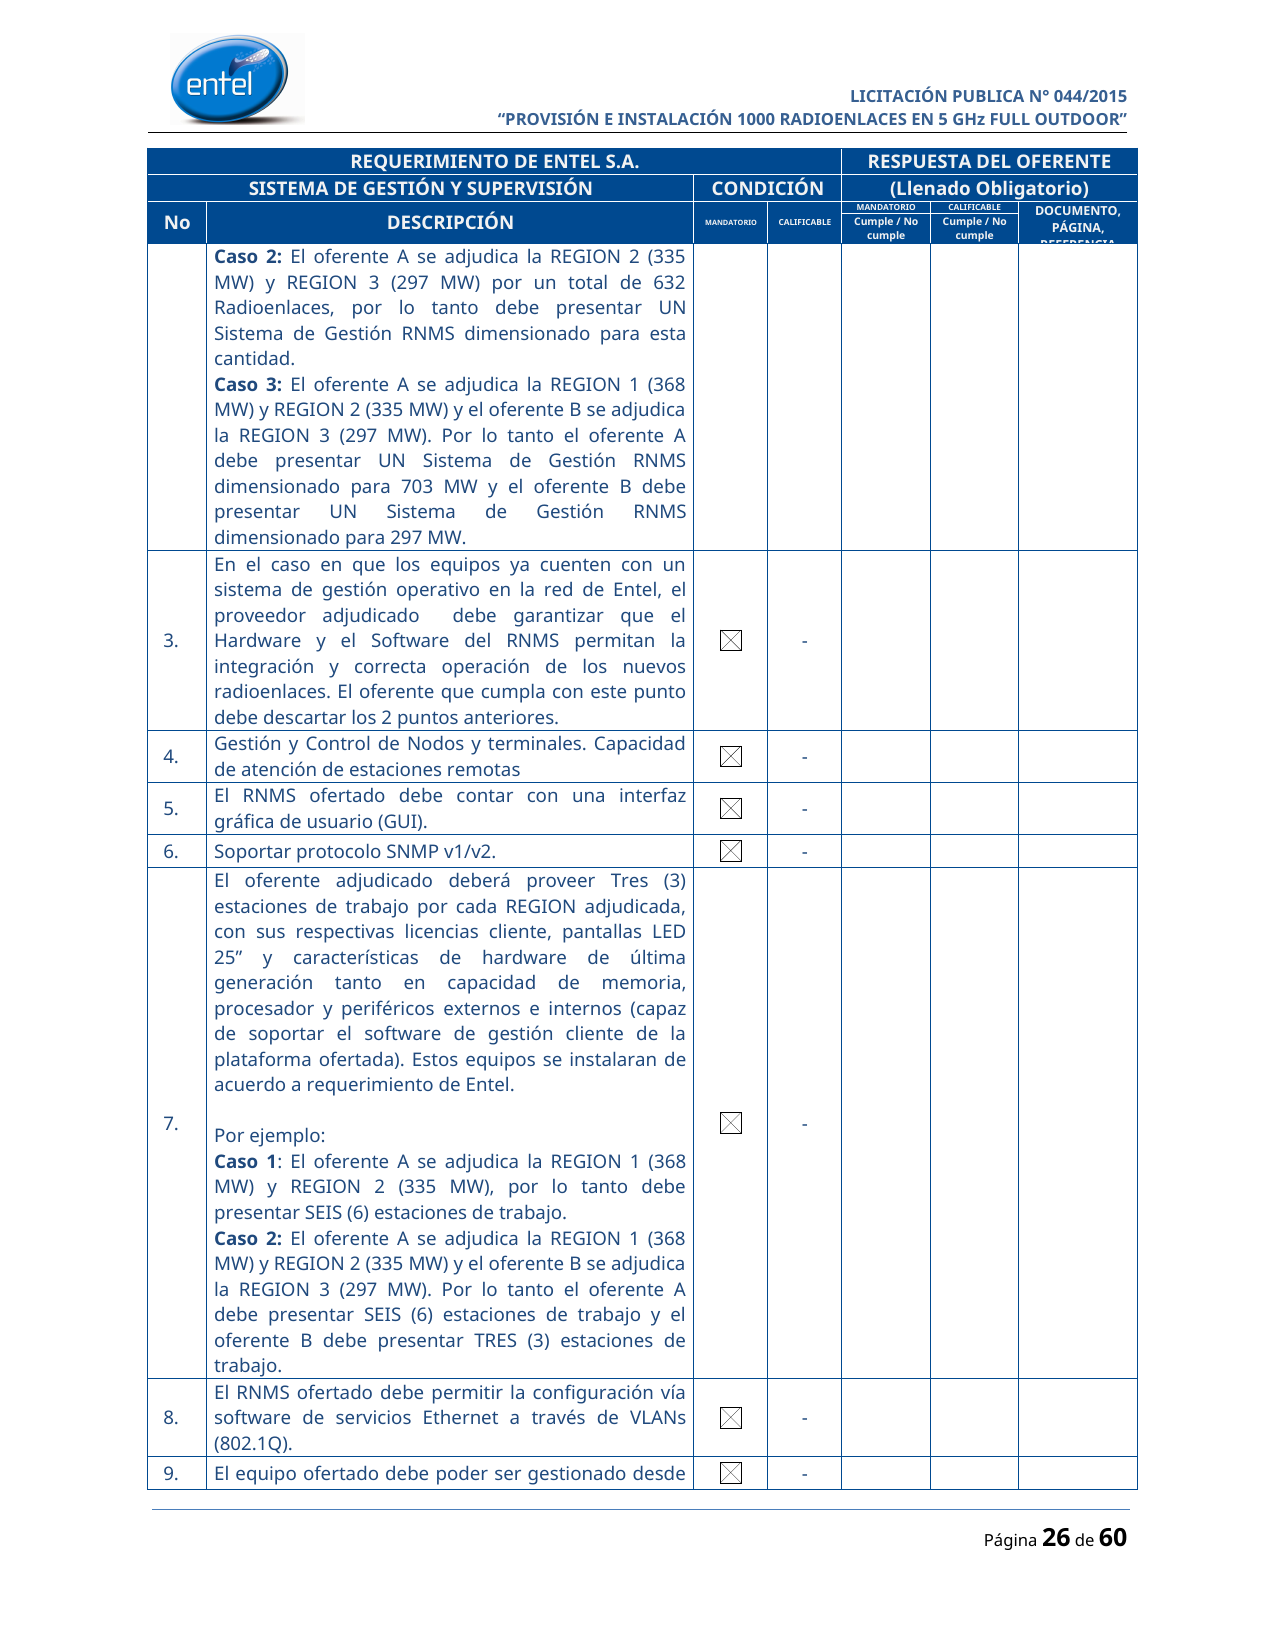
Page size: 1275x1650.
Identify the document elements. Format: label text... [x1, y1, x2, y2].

table_cell CALIFICABLE [768, 202, 841, 243]
table_cell Gestión y Control de Nodos y terminales. Capacidad de atención de estaciones remotas [207, 731, 693, 782]
table_cell [1019, 1457, 1137, 1488]
table_cell DESCRIPCIÓN [207, 202, 693, 243]
table_cell [1019, 1379, 1137, 1456]
table_cell [694, 783, 767, 834]
table_cell MANDATORIO [694, 202, 767, 243]
table_cell [842, 868, 930, 1378]
table_cell [842, 244, 930, 550]
table_cell - [768, 1457, 841, 1488]
table_cell [931, 1379, 1018, 1456]
table_cell [842, 551, 930, 729]
table_cell [842, 731, 930, 782]
table_cell Soportar protocolo SNMP v1/v2. [207, 835, 693, 867]
table_cell [694, 1379, 767, 1456]
table_cell [148, 551, 206, 729]
table_cell [1019, 835, 1137, 867]
table_cell [931, 244, 1018, 550]
table_cell - [768, 551, 841, 729]
table_cell [148, 835, 206, 867]
table_cell [931, 551, 1018, 729]
table_cell [1019, 868, 1137, 1378]
table_cell [148, 731, 206, 782]
table_header REQUERIMIENTO DE ENTEL S.A. [148, 149, 841, 174]
table_cell - [768, 868, 841, 1378]
table_cell [842, 1457, 930, 1488]
table_cell SISTEMA DE GESTIÓN Y SUPERVISIÓN [148, 175, 693, 201]
table_cell [1019, 244, 1137, 550]
table_cell Cumple / No cumple [931, 214, 1018, 243]
table_cell [694, 244, 767, 550]
table_cell [931, 1457, 1018, 1488]
table_cell [148, 1379, 206, 1456]
table_cell [694, 1457, 767, 1488]
table_cell - [768, 244, 841, 550]
table_cell [931, 731, 1018, 782]
table_cell [1019, 783, 1137, 834]
table_cell [694, 551, 767, 729]
table_cell No [148, 202, 206, 243]
table_cell En el caso en que los equipos ya cuenten con un sistema de gestión operativo en la red de Entel, el proveedor adjudicado debe garantizar que el Hardware y el Software del RNMS permitan la integración y correcta operación de los nuevos radioenlaces. El oferente que cumpla con este punto debe descartar los 2 puntos anteriores. [207, 551, 693, 729]
table_cell [148, 783, 206, 834]
table_cell [694, 868, 767, 1378]
table_cell El oferente adjudicado deberá proveer Tres (3) estaciones de trabajo por cada REGION adjudicada, con sus respectivas licencias cliente, pantallas LED 25” y características de hardware de última generación tanto en capacidad de memoria, procesador y periféricos externos e internos (capaz de soportar el software de gestión cliente de la plataforma ofertada). Estos equipos se instalaran de acuerdo a requerimiento de Entel. Por ejemplo: Caso 1: El oferente A se adjudica la REGION 1 (368 MW) y REGION 2 (335 MW), por lo tanto debe presentar SEIS (6) estaciones de trabajo. Caso 2: El oferente A se adjudica la REGION 1 (368 MW) y REGION 2 (335 MW) y el oferente B se adjudica la REGION 3 (297 MW). Por lo tanto el oferente A debe presentar SEIS (6) estaciones de trabajo y el oferente B debe presentar TRES (3) estaciones de trabajo. [207, 868, 693, 1378]
table_cell (Llenado Obligatorio) [842, 175, 1137, 201]
table_cell - [768, 731, 841, 782]
table_cell [1019, 551, 1137, 729]
picture [170, 33, 305, 125]
table_cell [148, 1457, 206, 1488]
table_cell [842, 783, 930, 834]
table_cell El RNMS ofertado debe contar con una interfaz gráfica de usuario (GUI). [207, 783, 693, 834]
table_cell DOCUMENTO, PÁGINA, REFERENCIA [1019, 202, 1137, 243]
table_header RESPUESTA DEL OFERENTE [842, 149, 1137, 174]
table_cell [148, 244, 206, 550]
table_cell [1019, 731, 1137, 782]
table_cell Cumple / No cumple [842, 214, 930, 243]
table_cell [694, 731, 767, 782]
table_cell [931, 868, 1018, 1378]
table_cell - [768, 1379, 841, 1456]
table_cell El RNMS ofertado debe permitir la configuración vía software de servicios Ethernet a través de VLANs (802.1Q). [207, 1379, 693, 1456]
table_cell - [768, 783, 841, 834]
table_cell [148, 868, 206, 1378]
table_cell [931, 835, 1018, 867]
table_cell [931, 783, 1018, 834]
table_cell - [768, 835, 841, 867]
table_cell [842, 835, 930, 867]
table_cell [842, 1379, 930, 1456]
table_cell CONDICIÓN [694, 175, 841, 201]
table_cell [694, 835, 767, 867]
